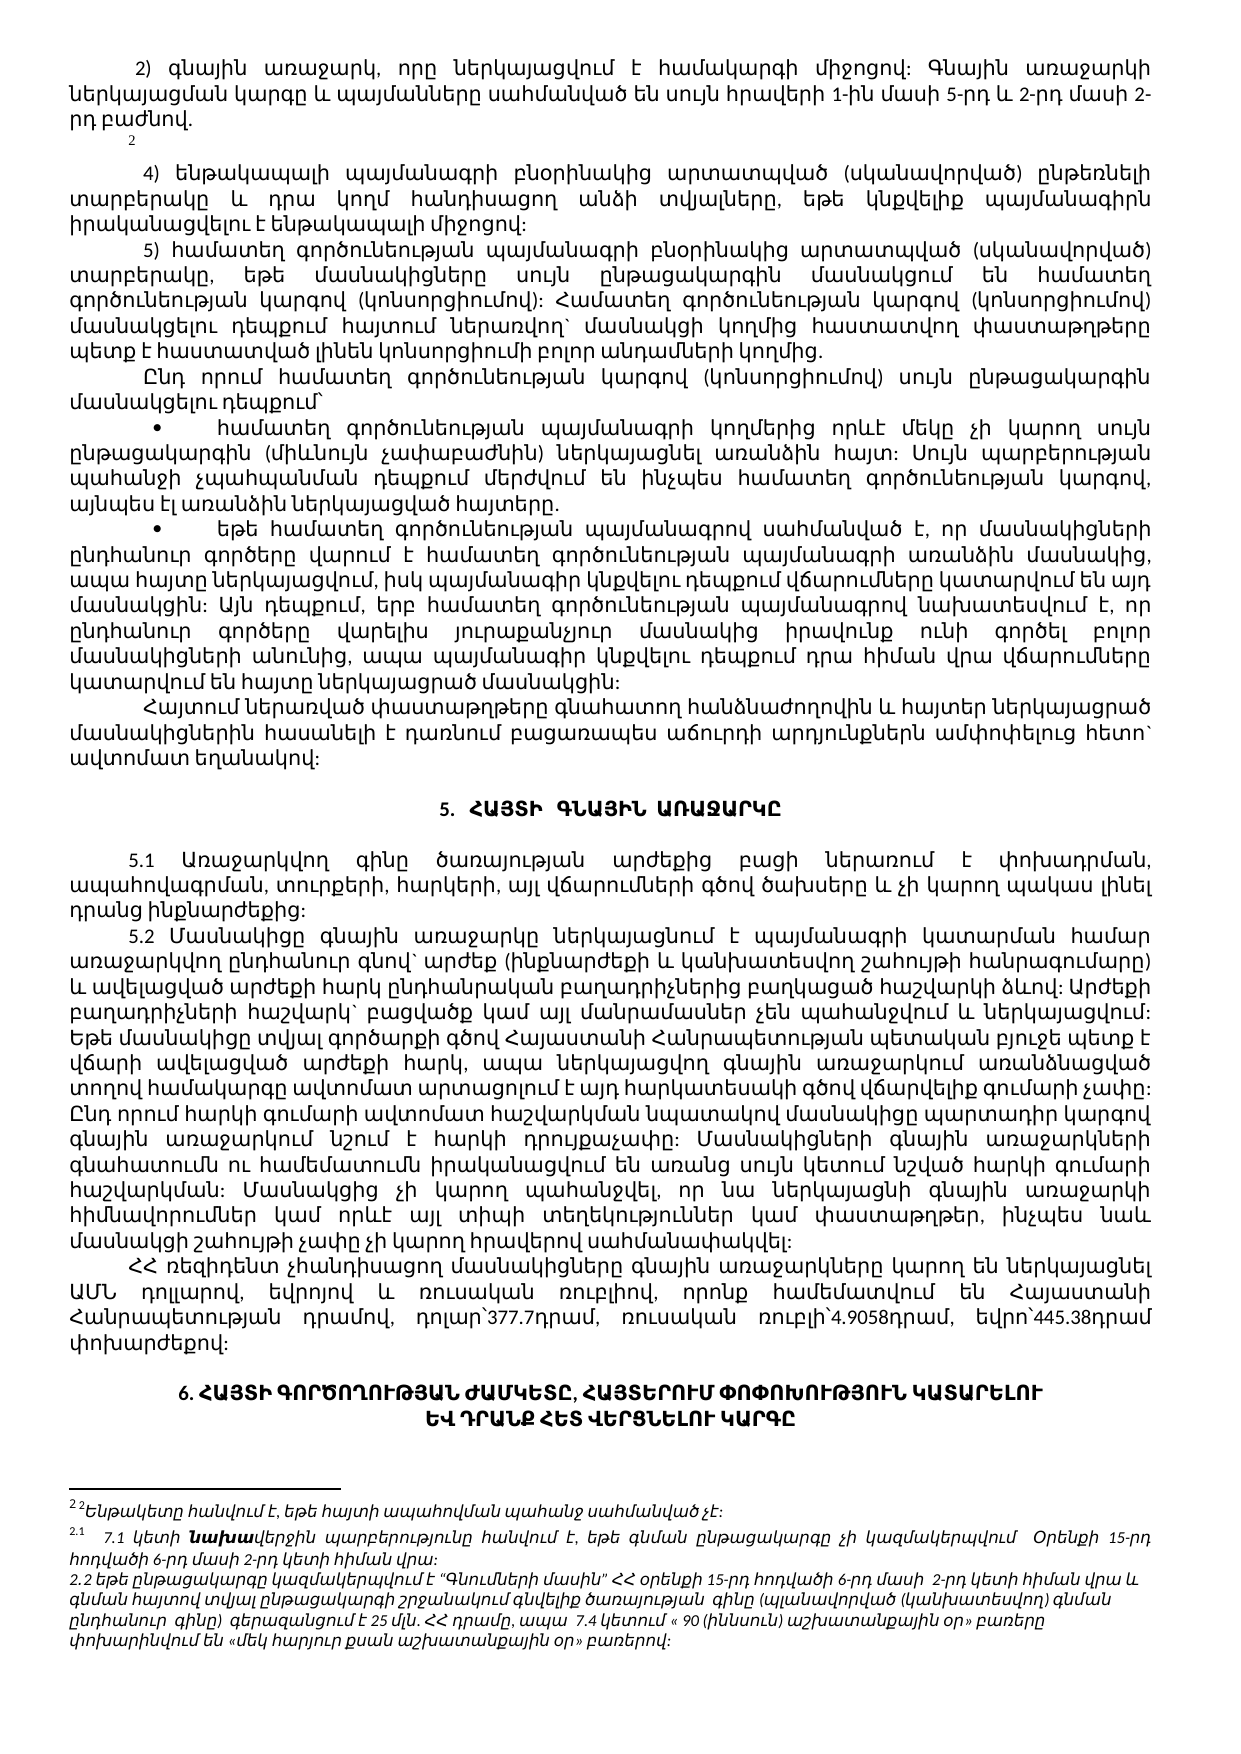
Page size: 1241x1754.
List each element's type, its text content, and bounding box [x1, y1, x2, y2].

text 5.2 Մասնակիցը գնային առաջարկը ներկայացնում է պայմանագրի կատարման համար առաջարկվող ընդհանուր գնով` արժեք (ինքնարժեքի և կանխատեսվող շահույթի հանրագումարը) և ավելացված արժեքի հարկ ընդհանրական բաղադրիչներից բաղկացած հաշվարկի ձևով: Արժեքի բաղադրիչների հաշվարկ` բացվածք կամ այլ մանրամասներ չեն պահանջվում և ներկայացվում: Եթե մասնակիցը տվյալ գործարքի գծով Հայաստանի Հանրապետության պետական բյուջե պետք է վճարի ավելացված արժեքի հարկ, ապա ներկայացվող գնային առաջարկում առանձնացված տողով համակարգը ավտոմատ արտացոլում է այդ հարկատեսակի գծով վճարվելիք գումարի չափը: Ընդ որում հարկի գումարի ավտոմատ հաշվարկման նպատակով մասնակիցը պարտադիր կարգով գնային առաջարկում նշում է հարկի դրույքաչափը: Մասնակիցների գնային առաջարկների գնահատումն ու համեմատումն իրականացվում են առանց սույն կետում նշված հարկի գումարի հաշվարկման: Մասնակցից չի կարող պահանջվել, որ նա ներկայացնի գնային առաջարկի հիմնավորումներ կամ որևէ այլ տիպի տեղեկություններ կամ փաստաթղթեր, ինչպես նաև մասնակցի շահույթի չափը չի կարող հրավերով սահմանափակվել: [69, 923, 1152, 1253]
text Հայտում ներառված փաստաթղթերը գնահատող հանձնաժողովին և հայտեր ներկայացրած մասնակիցներին հասանելի է դառնում բացառապես աճուրդի արդյունքներն ամփոփելուց հետո` ավտոմատ եղանակով: [69, 694, 1152, 771]
text Ընդ որում համատեղ գործունեության կարգով (կոնսորցիումով) սույն ընթացակարգին մասնակցելու դեպքում՝ [69, 364, 1152, 415]
text 5.1 Առաջարկվող գինը ծառայության արժեքից բացի ներառում է փոխադրման, ապահովագրման, տուրքերի, հարկերի, այլ վճարումների գծով ծախսերը և չի կարող պակաս լինել դրանց ինքնարժեքից: [69, 847, 1152, 923]
text 5. ՀԱՅՏԻ ԳՆԱՅԻՆ ԱՌԱՋԱՐԿԸ [69, 796, 1152, 821]
text 2) գնային առաջարկ, որը ներկայացվում է համակարգի միջոցով: Գնային առաջարկի ներկայացման կարգը և պայմանները սահմանված են սույն հրավերի 1-ին մասի 5-րդ և 2-րդ մասի 2-րդ բաժնով. [69, 56, 1152, 132]
text 6. ՀԱՅՏԻ ԳՈՐԾՈՂՈՒԹՅԱՆ ԺԱՄԿԵՏԸ, ՀԱՅՏԵՐՈՒՄ ՓՈՓՈԽՈՒԹՅՈՒՆ ԿԱՏԱՐԵԼՈՒ [69, 1381, 1152, 1406]
text ԵՎ ԴՐԱՆՔ ՀԵՏ ՎԵՐՑՆԵԼՈՒ ԿԱՐԳԸ [69, 1406, 1152, 1431]
text 5) համատեղ գործունեության պայմանագրի բնօրինակից արտատպված (սկանավորված) տարբերակը, եթե մասնակիցները սույն ընթացակարգին մասնակցում են համատեղ գործունեության կարգով (կոնսորցիումով): Համատեղ գործունեության կարգով (կոնսորցիումով) մասնակցելու դեպքում հայտում ներառվող` մասնակցի կողմից հաստատվող փաստաթղթերը պետք է հաստատված լինեն կոնսորցիումի բոլոր անդամների կողմից. [69, 237, 1152, 364]
text ՀՀ ռեզիդենտ չհանդիսացող մասնակիցները գնային առաջարկները կարող են ներկայացնել ԱՄՆ դոլլարով, եվրոյով և ռուսական ռուբլիով, որոնք համեմատվում են Հայաստանի Հանրապետության դրամով, դոլար՝377.7դրամ, ռուսական ռուբլի՝4.9058դրամ, եվրո՝445.38դրամ փոխարժեքով: [69, 1253, 1152, 1355]
list եթե համատեղ գործունեության պայմանագրով սահմանված է, որ մասնակիցների ընդհանուր գործերը վարում է համատեղ գործունեության պայմանագրի առանձին մասնակից, ապա հայտը ներկայացվում, իսկ պայմանագիր կնքվելու դեպքում վճարումները կատարվում են այդ մասնակցին: Այն դեպքում, երբ համատեղ գործունեության պայմանագրով նախատեսվում է, որ ընդհանուր գործերը վարելիս յուրաքանչյուր մասնակից իրավունք ունի գործել բոլոր մասնակիցների անունից, ապա պայմանագիր կնքվելու դեպքում դրա հիման վրա վճարումները կատարվում են հայտը ներկայացրած մասնակցին: [69, 516, 1152, 694]
text 4) ենթակապալի պայմանագրի բնօրինակից արտատպված (սկանավորված) ընթեռնելի տարբերակը և դրա կողմ հանդիսացող անձի տվյալները, եթե կնքվելիք պայմանագիրն իրականացվելու է ենթակապալի միջոցով: [69, 161, 1152, 237]
list համատեղ գործունեության պայմանագրի կողմերից որևէ մեկը չի կարող սույն ընթացակարգին (միևնույն չափաբաժնին) ներկայացնել առանձին հայտ: Սույն պարբերության պահանջի չպահպանման դեպքում մերժվում են ինչպես համատեղ գործունեության կարգով, այնպես էլ առանձին ներկայացված հայտերը. [69, 415, 1152, 516]
